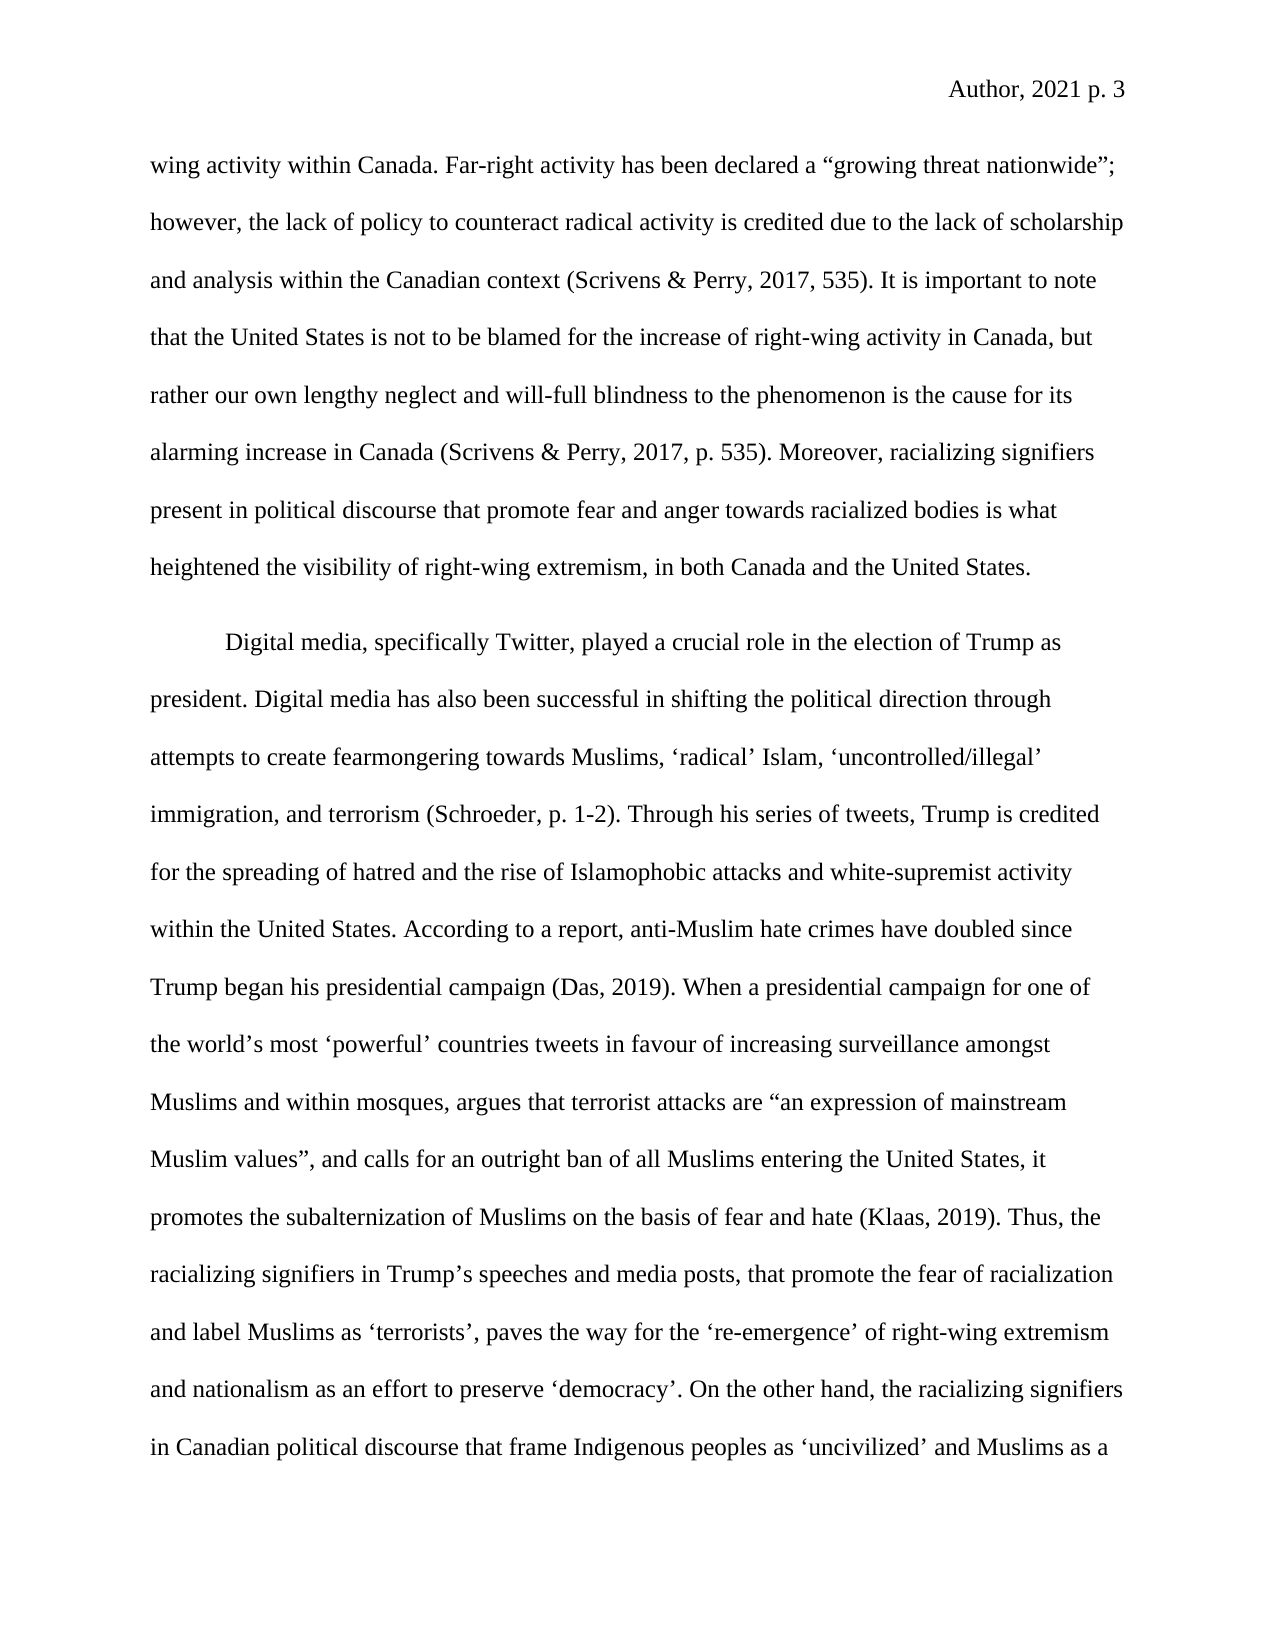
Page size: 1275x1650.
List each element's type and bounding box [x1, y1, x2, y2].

text [150, 627, 1125, 1460]
text [150, 150, 1125, 581]
